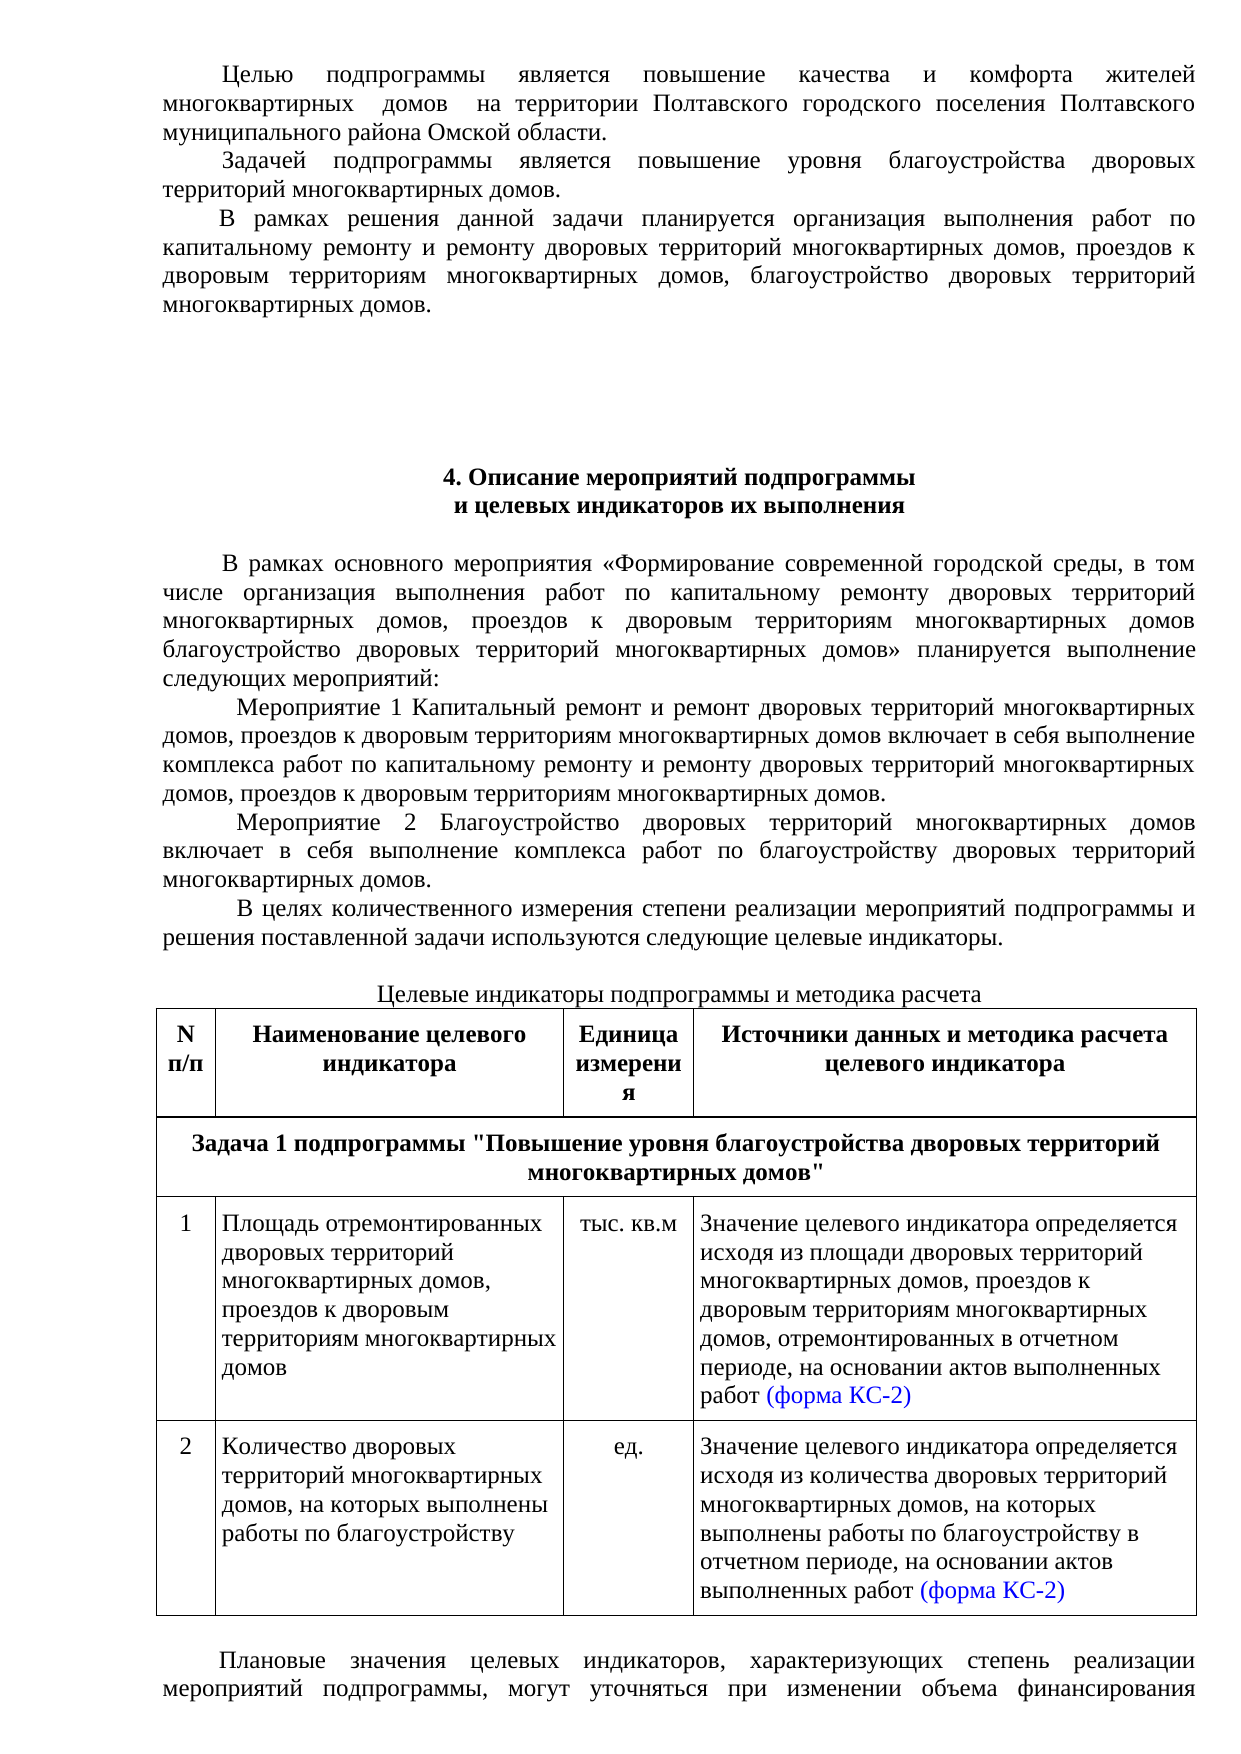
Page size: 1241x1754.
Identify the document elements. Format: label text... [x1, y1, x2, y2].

table_cell 2 [157, 1421, 215, 1614]
table_cell Площадь отремонтированных дворовых территорий многоквартирных домов, проездов к дворовым территориям многоквартирных домов [216, 1197, 563, 1420]
table_cell Значение целевого индикатора определяется исходя из количества дворовых территорий многоквартирных домов, на которых выполнены работы по благоустройству в отчетном периоде, на основании актов выполненных работ (форма КС-2) [694, 1421, 1196, 1614]
table_cell Значение целевого индикатора определяется исходя из площади дворовых территорий многоквартирных домов, проездов к дворовым территориям многоквартирных домов, отремонтированных в отчетном периоде, на основании актов выполненных работ (форма КС-2) [694, 1197, 1196, 1420]
table_header Источники данных и методика расчета целевого индикатора [694, 1009, 1196, 1116]
table_cell Задача 1 подпрограммы "Повышение уровня благоустройства дворовых территорий многоквартирных домов" [157, 1118, 1196, 1196]
text В рамках решения данной задачи планируется организация выполнения работ по капитальному ремонту и ремонту дворовых территорий многоквартирных домов, проездов к дворовым территориям многоквартирных домов, благоустройство дворовых территорий многоквартирных домов. [162, 203, 1196, 318]
text Мероприятие 1 Капитальный ремонт и ремонт дворовых территорий многоквартирных домов, проездов к дворовым территориям многоквартирных домов включает в себя выполнение комплекса работ по капитальному ремонту и ремонту дворовых территорий многоквартирных домов, проездов к дворовым территориям многоквартирных домов. [162, 692, 1196, 807]
table_cell Количество дворовых территорий многоквартирных домов, на которых выполнены работы по благоустройству [216, 1421, 563, 1614]
text Задачей подпрограммы является повышение уровня благоустройства дворовых территорий многоквартирных домов. [162, 145, 1196, 203]
text Целевые индикаторы подпрограммы и методика расчета [162, 979, 1196, 1008]
text 4. Описание мероприятий подпрограммы [162, 462, 1196, 490]
table_cell тыс. кв.м [564, 1197, 693, 1420]
text Целью подпрограммы является повышение качества и комфорта жителей многоквартирных домов на территории Полтавского городского поселения Полтавского муниципального района Омской области. [162, 59, 1196, 145]
text и целевых индикаторов их выполнения [162, 490, 1196, 519]
table_cell ед. [564, 1421, 693, 1614]
table_cell 1 [157, 1197, 215, 1420]
table_header Наименование целевого индикатора [216, 1009, 563, 1116]
table_header Единица измерения [564, 1009, 693, 1116]
text Мероприятие 2 Благоустройство дворовых территорий многоквартирных домов включает в себя выполнение комплекса работ по благоустройству дворовых территорий многоквартирных домов. [162, 807, 1196, 893]
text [162, 1645, 1196, 1702]
text В целях количественного измерения степени реализации мероприятий подпрограммы и решения поставленной задачи используются следующие целевые индикаторы. [162, 893, 1196, 950]
text В рамках основного мероприятия «Формирование современной городской среды, в том числе организация выполнения работ по капитальному ремонту дворовых территорий многоквартирных домов, проездов к дворовым территориям многоквартирных домов благоустройство дворовых территорий многоквартирных домов» планируется выполнение следующих мероприятий: [162, 548, 1196, 692]
table_header N п/п [157, 1009, 215, 1116]
